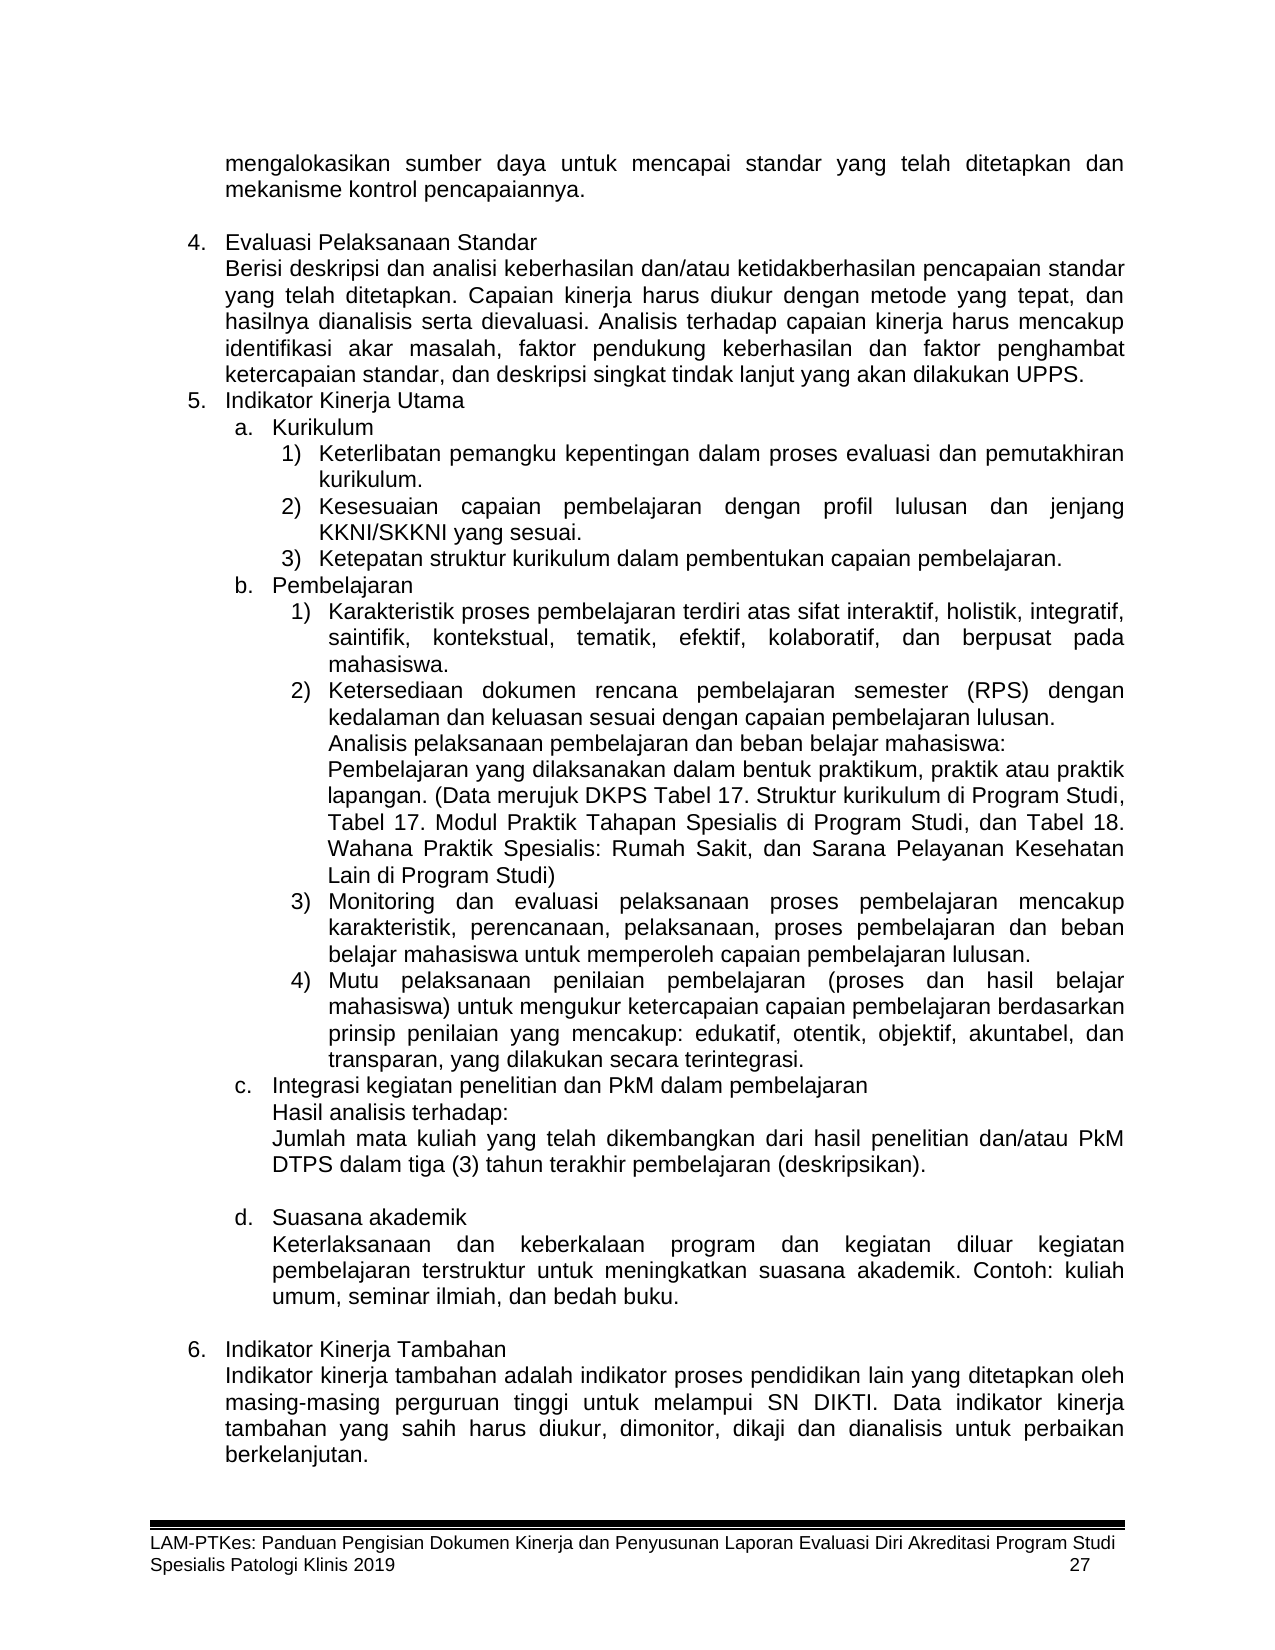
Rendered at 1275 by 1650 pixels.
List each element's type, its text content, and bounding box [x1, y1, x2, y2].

list Karakteristik proses pembelajaran terdiri atas sifat interaktif, holistik, integratif, saintifik, kontekstual, tematik, efektif, kolaboratif, dan berpusat pada mahasiswa. [291, 598, 1125, 677]
list Pembelajaran [234, 572, 1125, 598]
list Mutu pelaksanaan penilaian pembelajaran (proses dan hasil belajar mahasiswa) untuk mengukur ketercapaian capaian pembelajaran berdasarkan prinsip penilaian yang mencakup: edukatif, otentik, objektif, akuntabel, dan transparan, yang dilakukan secara terintegrasi. [291, 967, 1125, 1072]
list Suasana akademik [234, 1204, 1125, 1231]
list Kurikulum [234, 413, 1125, 440]
list Monitoring dan evaluasi pelaksanaan proses pembelajaran mencakup karakteristik, perencanaan, pelaksanaan, proses pembelajaran dan beban belajar mahasiswa untuk memperoleh capaian pembelajaran lulusan. [291, 888, 1125, 967]
text Berisi deskripsi dan analisi keberhasilan dan/atau ketidakberhasilan pencapaian standar yang telah ditetapkan. Capaian kinerja harus diukur dengan metode yang tepat, dan hasilnya dianalisis serta dievaluasi. Analisis terhadap capaian kinerja harus mencakup identifikasi akar masalah, faktor pendukung keberhasilan dan faktor penghambat ketercapaian standar, dan deskripsi singkat tindak lanjut yang akan dilakukan UPPS. [225, 255, 1125, 387]
text Pembelajaran yang dilaksanakan dalam bentuk praktikum, praktik atau praktik lapangan. (Data merujuk DKPS Tabel 17. Struktur kurikulum di Program Studi, Tabel 17. Modul Praktik Tahapan Spesialis di Program Studi, dan Tabel 18. Wahana Praktik Spesialis: Rumah Sakit, dan Sarana Pelayanan Kesehatan Lain di Program Studi) [327, 756, 1125, 888]
text Hasil analisis terhadap: [272, 1099, 1125, 1125]
text Keterlaksanaan dan keberkalaan program dan kegiatan diluar kegiatan pembelajaran terstruktur untuk meningkatkan suasana akademik. Contoh: kuliah umum, seminar ilmiah, dan bedah buku. [272, 1231, 1125, 1309]
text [225, 150, 1125, 203]
list Indikator Kinerja Tambahan [187, 1336, 1125, 1362]
text Indikator kinerja tambahan adalah indikator proses pendidikan lain yang ditetapkan oleh masing-masing perguruan tinggi untuk melampui SN DIKTI. Data indikator kinerja tambahan yang sahih harus diukur, dimonitor, dikaji dan dianalisis untuk perbaikan berkelanjutan. [225, 1362, 1125, 1468]
list Keterlibatan pemangku kepentingan dalam proses evaluasi dan pemutakhiran kurikulum. [281, 440, 1125, 493]
list Analisis pelaksanaan pembelajaran dan beban belajar mahasiswa: [328, 730, 1125, 756]
list Ketepatan struktur kurikulum dalam pembentukan capaian pembelajaran. [281, 545, 1125, 572]
list Indikator Kinerja Utama [187, 387, 1125, 413]
text Jumlah mata kuliah yang telah dikembangkan dari hasil penelitian dan/atau PkM DTPS dalam tiga (3) tahun terakhir pembelajaran (deskripsikan). [272, 1125, 1125, 1178]
list Kesesuaian capaian pembelajaran dengan profil lulusan dan jenjang KKNI/SKKNI yang sesuai. [281, 493, 1125, 545]
list Evaluasi Pelaksanaan Standar [187, 229, 1125, 255]
list Integrasi kegiatan penelitian dan PkM dalam pembelajaran [234, 1072, 1125, 1099]
list Ketersediaan dokumen rencana pembelajaran semester (RPS) dengan kedalaman dan keluasan sesuai dengan capaian pembelajaran lulusan. [291, 677, 1125, 730]
